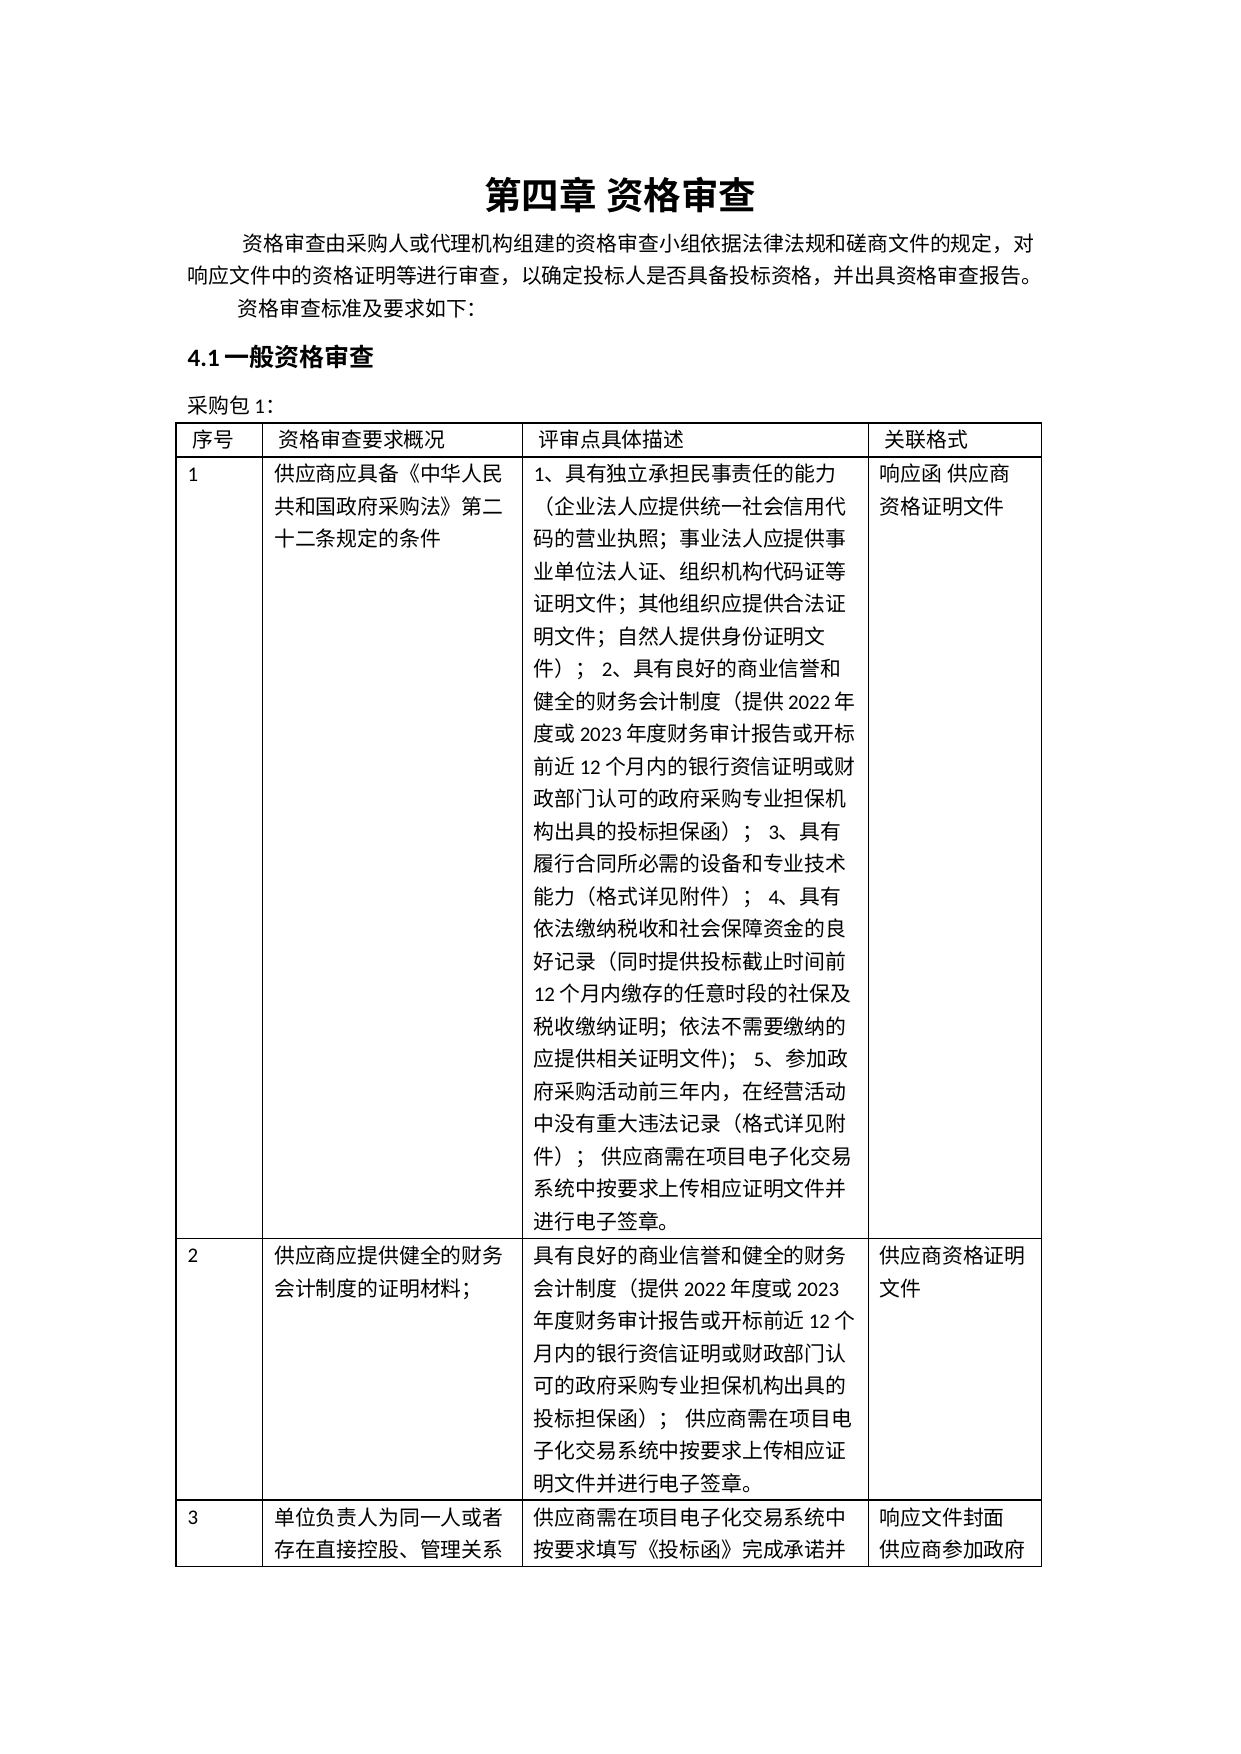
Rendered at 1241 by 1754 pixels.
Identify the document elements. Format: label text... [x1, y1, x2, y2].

table_cell 2 [177, 1239, 262, 1499]
table_cell 供应商应具备《中华人民共和国政府采购法》第二十二条规定的条件 [263, 458, 522, 1238]
table_header 资格审查要求概况 [263, 424, 522, 456]
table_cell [869, 1501, 1041, 1566]
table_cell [263, 1501, 522, 1566]
table_cell 具有良好的商业信誉和健全的财务会计制度（提供2022年度或2023年度财务审计报告或开标前近12个月内的银行资信证明或财政部门认可的政府采购专业担保机构出具的投标担保函）； 供应商需在项目电子化交易系统中按要求上传相应证明文件并进行电子签章。 [523, 1239, 868, 1499]
text 资格审查由采购人或代理机构组建的资格审查小组依据法律法规和磋商文件的规定，对响应文件中的资格证明等进行审查，以确定投标人是否具备投标资格，并出具资格审查报告。 [187, 227, 1053, 292]
table_cell 供应商应提供健全的财务会计制度的证明材料； [263, 1239, 522, 1499]
table_cell 响应函 供应商资格证明文件 [869, 458, 1041, 1238]
text 采购包1： [187, 389, 1053, 422]
table_header 序号 [177, 424, 262, 456]
text 第四章 资格审查 [187, 162, 1053, 227]
table_header 关联格式 [869, 424, 1041, 456]
text 4.1一般资格审查 [187, 324, 1053, 389]
table_cell 1 [177, 458, 262, 1238]
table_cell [523, 1501, 868, 1566]
table_cell 3 [177, 1501, 262, 1566]
table_cell 供应商资格证明文件 [869, 1239, 1041, 1499]
table_header 评审点具体描述 [523, 424, 868, 456]
table_cell 1、具有独立承担民事责任的能力（企业法人应提供统一社会信用代码的营业执照；事业法人应提供事业单位法人证、组织机构代码证等证明文件；其他组织应提供合法证明文件；自然人提供身份证明文件）； 2、具有良好的商业信誉和健全的财务会计制度（提供2022年度或2023年度财务审计报告或开标前近12个月内的银行资信证明或财政部门认可的政府采购专业担保机构出具的投标担保函）； 3、具有履行合同所必需的设备和专业技术能力（格式详见附件）； 4、具有依法缴纳税收和社会保障资金的良好记录（同时提供投标截止时间前12个月内缴存的任意时段的社保及税收缴纳证明；依法不需要缴纳的应提供相关证明文件)； 5、参加政府采购活动前三年内，在经营活动中没有重大违法记录（格式详见附件）； 供应商需在项目电子化交易系统中按要求上传相应证明文件并进行电子签章。 [523, 458, 868, 1238]
text 资格审查标准及要求如下： [187, 292, 1053, 324]
